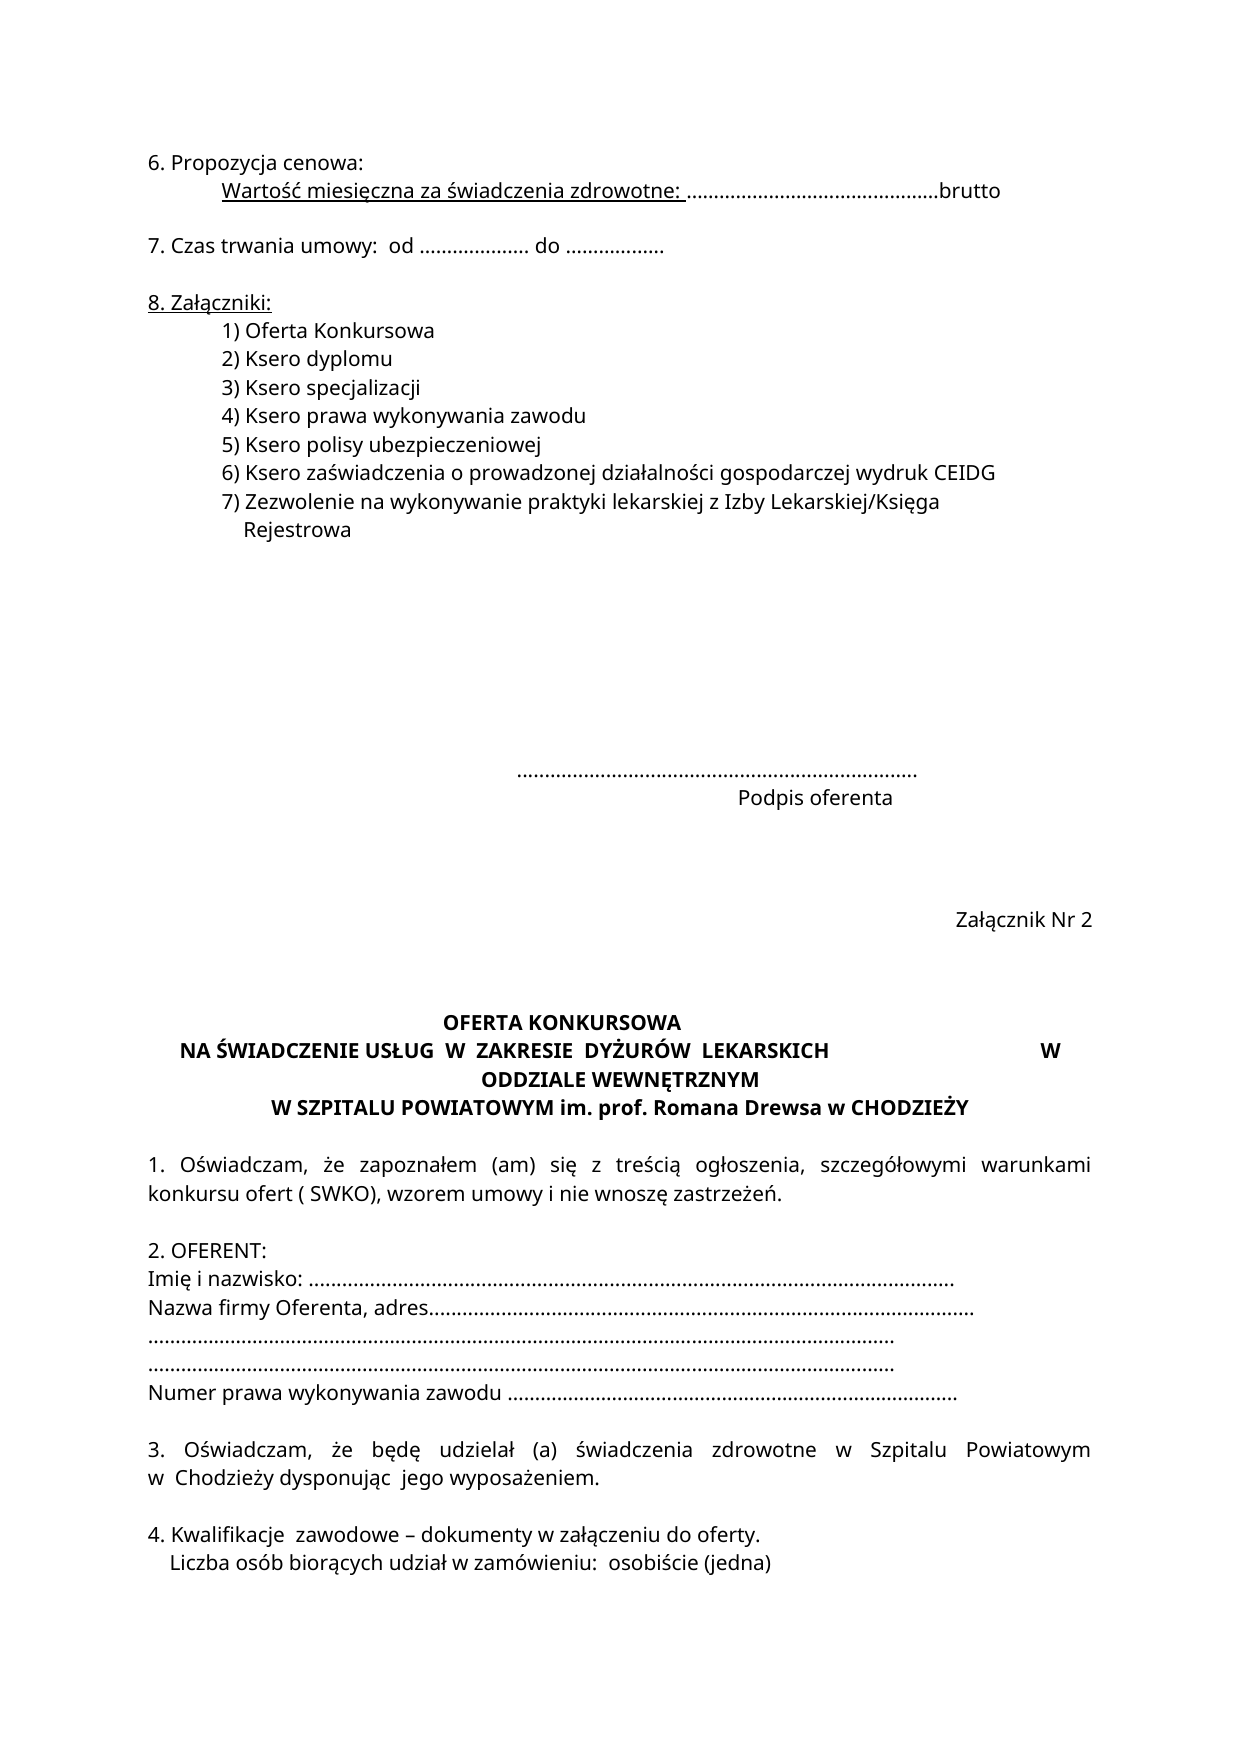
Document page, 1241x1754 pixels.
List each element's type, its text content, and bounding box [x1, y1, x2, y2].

text 6) Ksero zaświadczenia o prowadzonej działalności gospodarczej wydruk CEIDG [148, 458, 1093, 487]
text 3. Oświadczam, że będę udzielał (a) świadczenia zdrowotne w Szpitalu Powiatowym w Chodzieży dysponując jego wyposażeniem. [148, 1435, 1093, 1492]
text 2. OFERENT: [148, 1236, 1093, 1264]
text Wartość miesięczna za świadczenia zdrowotne: ………………………….……………brutto [148, 176, 1093, 204]
text 4) Ksero prawa wykonywania zawodu [148, 401, 1093, 430]
text NA ŚWIADCZENIE USŁUG W ZAKRESIE DYŻURÓW LEKARSKICH W ODDZIALE WEWNĘTRZNYM [148, 1037, 1093, 1093]
text Numer prawa wykonywania zawodu ……………………………………………………..……………….. [148, 1378, 1093, 1406]
text …………………………………………………………………………………………………………………..….. [148, 1349, 1093, 1378]
text ........................................................................ [443, 755, 1093, 783]
text 6. Propozycja cenowa: [148, 148, 1093, 176]
text 8. Załączniki: [148, 288, 1093, 316]
text 1) Oferta Konkursowa [148, 316, 1093, 344]
text 2) Ksero dyplomu [148, 344, 1093, 373]
text Liczba osób biorących udział w zamówieniu: osobiście (jedna) [148, 1548, 1093, 1577]
text 7. Czas trwania umowy: od …….…………. do …………..…. [148, 231, 1093, 259]
text 3) Ksero specjalizacji [148, 373, 1093, 401]
text Rejestrowa [148, 515, 1093, 544]
text 7) Zezwolenie na wykonywanie praktyki lekarskiej z Izby Lekarskiej/Księga [148, 487, 1093, 515]
subtitle W SZPITALU POWIATOWYM im. prof. Romana Drewsa w CHODZIEŻY [148, 1093, 1093, 1122]
text 1. Oświadczam, że zapoznałem (am) się z treścią ogłoszenia, szczegółowymi warunkami konkursu ofert ( SWKO), wzorem umowy i nie wnoszę zastrzeżeń. [148, 1150, 1093, 1207]
subtitle OFERTA KONKURSOWA [369, 1008, 1093, 1037]
text ………………………………………………………………………………………………………………..…….. [148, 1321, 1093, 1349]
text 5) Ksero polisy ubezpieczeniowej [148, 430, 1093, 458]
subtitle Załącznik Nr 2 [148, 905, 1093, 934]
text Imię i nazwisko: .................................................................................................................... [148, 1264, 1093, 1293]
text Nazwa firmy Oferenta, adres.................................................................................................. [148, 1293, 1093, 1321]
text Podpis oferenta [148, 783, 1093, 812]
text 4. Kwalifikacje zawodowe – dokumenty w załączeniu do oferty. [148, 1520, 1093, 1548]
